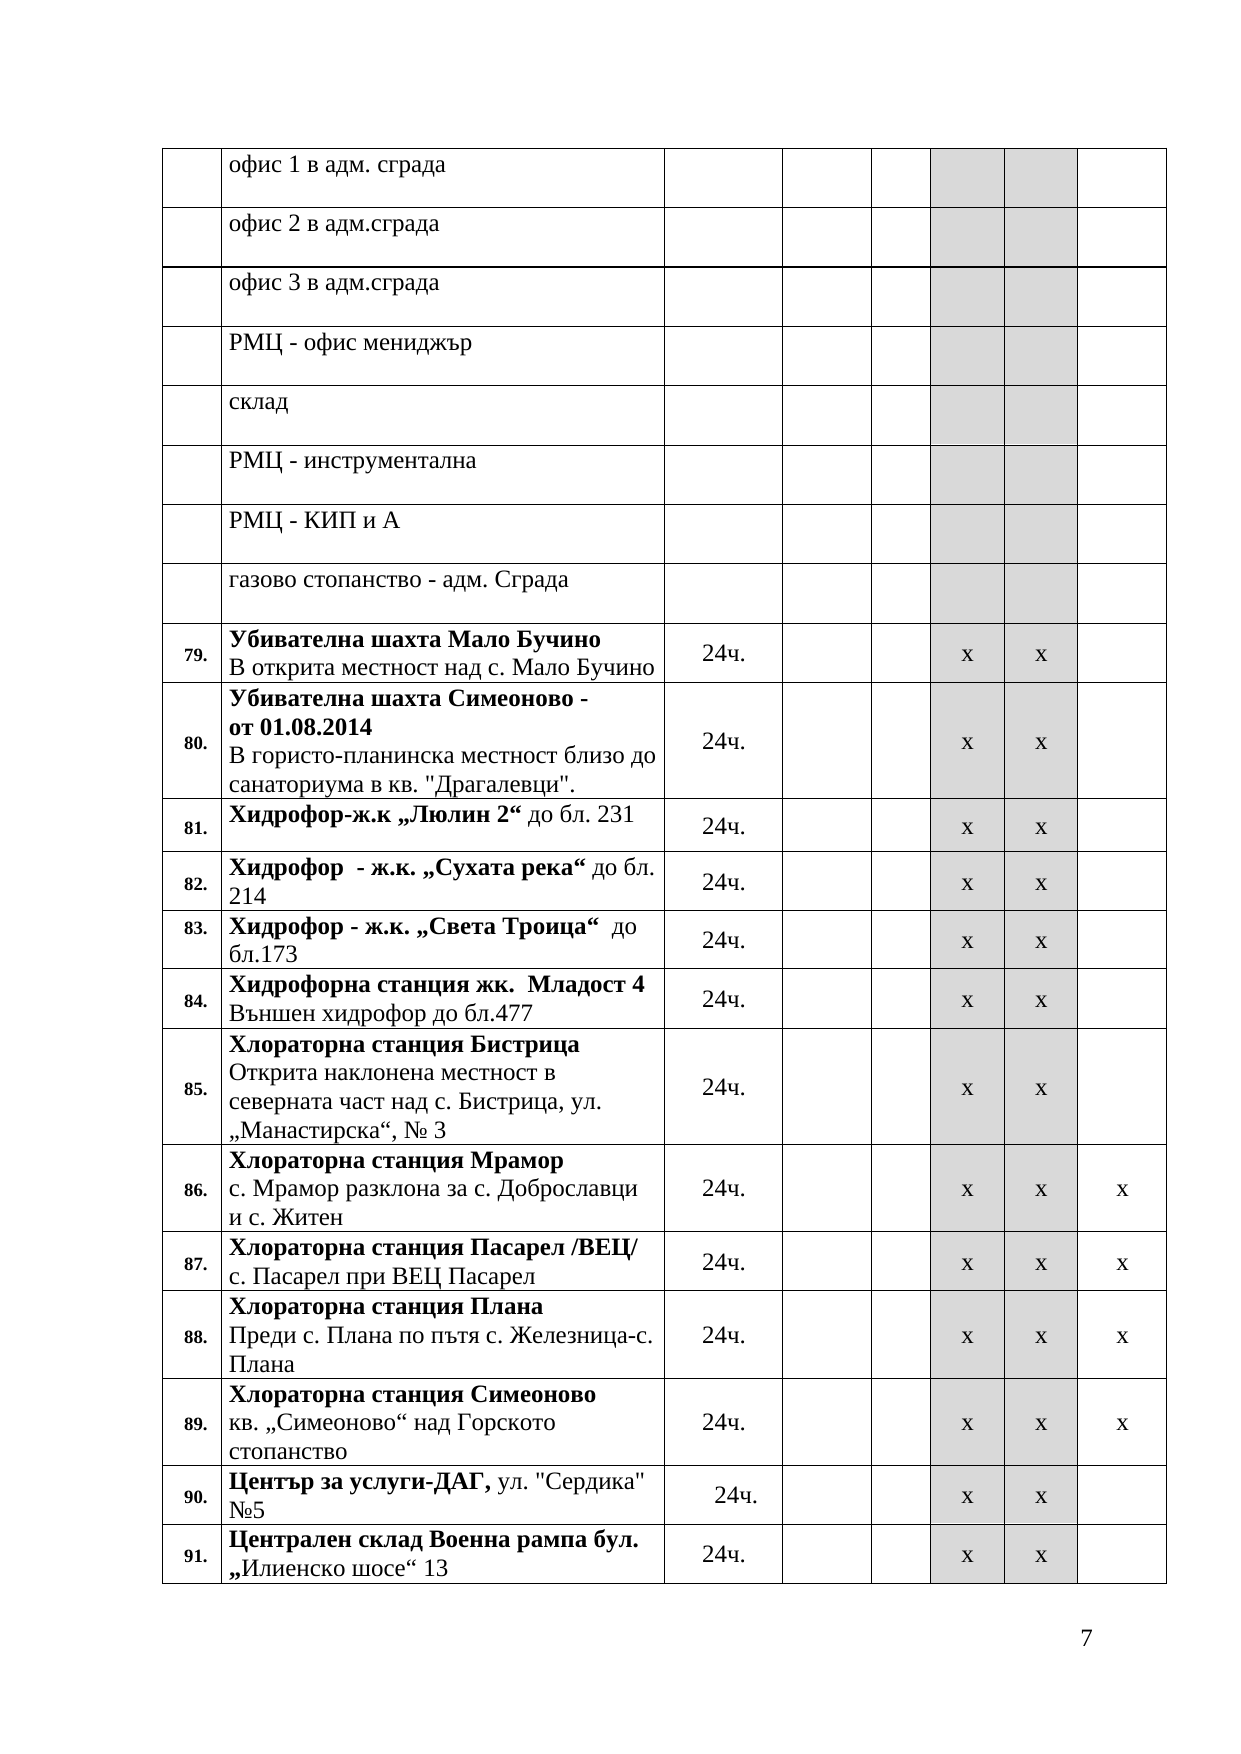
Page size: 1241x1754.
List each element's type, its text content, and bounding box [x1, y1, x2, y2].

table_cell [163, 386, 221, 444]
table_cell [665, 564, 782, 623]
table_cell [1005, 564, 1077, 623]
table_cell [872, 446, 930, 504]
table_cell [872, 149, 930, 207]
table_cell х [931, 1232, 1004, 1290]
table_cell [872, 852, 930, 910]
table_cell [163, 683, 221, 798]
table_cell [872, 268, 930, 326]
table_cell [783, 564, 871, 623]
table_cell х [931, 1291, 1004, 1378]
table_cell [163, 268, 221, 326]
table_cell [665, 386, 782, 444]
table_cell [1078, 852, 1166, 910]
table_cell х [1005, 852, 1077, 910]
table_cell РМЦ - КИП и А [222, 505, 664, 563]
table_cell Хлораторна станция Бистрица Открита наклонена местност в северната част над с. Бистрица, ул. „Манастирска“, № 3 [222, 1029, 664, 1144]
table_cell [1078, 1466, 1166, 1523]
table_cell 24ч. [665, 1232, 782, 1290]
table_cell х [931, 852, 1004, 910]
table_cell 24ч. [665, 1525, 782, 1583]
table_cell 24ч. [665, 911, 782, 968]
table_cell 24ч. [665, 683, 782, 798]
table_cell х [1005, 1232, 1077, 1290]
table_cell х [931, 624, 1004, 682]
table_cell [872, 969, 930, 1028]
table_cell х [1005, 1466, 1077, 1523]
table_cell 24ч. [665, 1145, 782, 1231]
table_cell [665, 505, 782, 563]
table_cell [783, 1466, 871, 1523]
table_cell [783, 911, 871, 968]
table_cell [931, 446, 1004, 504]
table_cell [665, 327, 782, 385]
table_cell х [931, 911, 1004, 968]
table_cell [931, 505, 1004, 563]
table_cell Център за услуги-ДАГ, ул. "Сердика" №5 [222, 1466, 664, 1523]
table_cell [783, 624, 871, 682]
table_cell [872, 1525, 930, 1583]
table_cell [1005, 208, 1077, 266]
table_cell х [1078, 1145, 1166, 1231]
table_cell Хидрофор - ж.к. „Света Троица“ до бл.173 [222, 911, 664, 968]
table_cell [163, 505, 221, 563]
table_cell [872, 1379, 930, 1465]
table_cell [665, 208, 782, 266]
table_cell х [1005, 799, 1077, 851]
table_cell [931, 327, 1004, 385]
table_cell [163, 149, 221, 207]
table_cell [872, 386, 930, 444]
table_cell Убивателна шахта Симеоново - от 01.08.2014 В гористо-планинска местност близо до санаториума в кв. "Драгалевци". [222, 683, 664, 798]
table_cell [665, 149, 782, 207]
table_cell [1005, 505, 1077, 563]
table_cell офис 2 в адм.сграда [222, 208, 664, 266]
table_cell [1005, 386, 1077, 444]
table_cell РМЦ - офис мениджър [222, 327, 664, 385]
table_cell [163, 1232, 221, 1290]
table_cell х [1005, 911, 1077, 968]
table_cell склад [222, 386, 664, 444]
table_cell [163, 911, 221, 968]
table_cell [783, 505, 871, 563]
table_cell [163, 1029, 221, 1144]
table_cell Централен склад Военна рампа бул. „Илиенско шосе“ 13 [222, 1525, 664, 1583]
table_cell [163, 564, 221, 623]
table_cell [1078, 624, 1166, 682]
table_cell [163, 1379, 221, 1465]
table_cell х [1005, 1525, 1077, 1583]
table_cell [163, 327, 221, 385]
table_cell [163, 624, 221, 682]
table_cell [931, 268, 1004, 326]
table_cell [783, 1291, 871, 1378]
table_cell газово стопанство - адм. Сграда [222, 564, 664, 623]
table_cell [872, 505, 930, 563]
table_cell х [1005, 1379, 1077, 1465]
table_cell [783, 268, 871, 326]
table_cell [872, 208, 930, 266]
table_cell [931, 149, 1004, 207]
table_cell [1078, 327, 1166, 385]
table_cell офис 1 в адм. сграда [222, 149, 664, 207]
table_cell [163, 852, 221, 910]
table_cell [1078, 505, 1166, 563]
table_cell Хлораторна станция Симеоново кв. „Симеоново“ над Горското стопанство [222, 1379, 664, 1465]
table_cell [783, 386, 871, 444]
table_cell х [931, 969, 1004, 1028]
table_cell Хидрофор - ж.к. „Сухата река“ до бл. 214 [222, 852, 664, 910]
table_cell х [1005, 1145, 1077, 1231]
table_cell [872, 1232, 930, 1290]
table_cell [783, 683, 871, 798]
table_cell [783, 1525, 871, 1583]
table_cell [872, 564, 930, 623]
table_cell [1078, 268, 1166, 326]
table_cell [665, 446, 782, 504]
table_cell [163, 446, 221, 504]
table_cell [1078, 1029, 1166, 1144]
table_cell [872, 799, 930, 851]
table_cell [1078, 208, 1166, 266]
table_cell х [931, 1029, 1004, 1144]
table_cell х [1078, 1232, 1166, 1290]
table_cell [783, 969, 871, 1028]
table_cell [1078, 911, 1166, 968]
table_cell [872, 1029, 930, 1144]
table_cell [872, 911, 930, 968]
table_cell х [931, 1466, 1004, 1523]
table_cell [783, 208, 871, 266]
table_cell 24ч. [665, 969, 782, 1028]
table_cell [931, 564, 1004, 623]
table_cell [783, 1232, 871, 1290]
table_cell [1005, 327, 1077, 385]
table_cell Хидрофор-ж.к „Люлин 2“ до бл. 231 [222, 799, 664, 851]
table_cell х [1078, 1379, 1166, 1465]
table_cell РМЦ - инструментална [222, 446, 664, 504]
table_cell [872, 1145, 930, 1231]
table_cell [783, 799, 871, 851]
table_cell х [1005, 1029, 1077, 1144]
table_cell Хлораторна станция Пасарел /ВЕЦ/ с. Пасарел при ВЕЦ Пасарел [222, 1232, 664, 1290]
table_cell 24ч. [665, 624, 782, 682]
table_cell [1078, 149, 1166, 207]
table_cell х [1005, 969, 1077, 1028]
table_cell х [1005, 683, 1077, 798]
table_cell [1005, 268, 1077, 326]
table_cell [931, 386, 1004, 444]
table_cell [783, 852, 871, 910]
table_cell х [931, 1525, 1004, 1583]
table_cell х [931, 1379, 1004, 1465]
table_cell 24ч. [665, 799, 782, 851]
table_cell [783, 1379, 871, 1465]
table_cell [1078, 446, 1166, 504]
table_cell Хлораторна станция Плана Преди с. Плана по пътя с. Железница-с. Плана [222, 1291, 664, 1378]
table_cell 24ч. [665, 1379, 782, 1465]
table_cell [872, 327, 930, 385]
table_cell 24ч. [665, 1029, 782, 1144]
table_cell 24ч. [665, 1466, 782, 1523]
table_cell [163, 1466, 221, 1523]
table_cell [783, 1145, 871, 1231]
table_cell [163, 1291, 221, 1378]
table_cell Убивателна шахта Мало Бучино В открита местност над с. Мало Бучино [222, 624, 664, 682]
table_cell [1078, 1525, 1166, 1583]
table_cell [1005, 149, 1077, 207]
table_cell [1078, 799, 1166, 851]
table_cell х [931, 799, 1004, 851]
table_cell [163, 1145, 221, 1231]
table_cell [1078, 386, 1166, 444]
table_cell [163, 799, 221, 851]
table_cell х [931, 1145, 1004, 1231]
table_cell [872, 624, 930, 682]
table_cell офис 3 в адм.сграда [222, 268, 664, 326]
table_cell [872, 1466, 930, 1523]
table_cell [1005, 446, 1077, 504]
table_cell [163, 1525, 221, 1583]
table_cell [1078, 564, 1166, 623]
table_cell 24ч. [665, 852, 782, 910]
table_cell [1078, 969, 1166, 1028]
table_cell [931, 208, 1004, 266]
table_cell [783, 149, 871, 207]
table_cell 24ч. [665, 1291, 782, 1378]
table_cell [1078, 683, 1166, 798]
table_cell х [1005, 1291, 1077, 1378]
table_cell [163, 208, 221, 266]
table_cell х [931, 683, 1004, 798]
table_cell [783, 446, 871, 504]
table_cell Хлораторна станция Мрамор с. Мрамор разклона за с. Доброславци и с. Житен [222, 1145, 664, 1231]
table_cell х [1078, 1291, 1166, 1378]
table_cell [783, 327, 871, 385]
table_cell Хидрофорна станция жк. Младост 4 Външен хидрофор до бл.477 [222, 969, 664, 1028]
table_cell [783, 1029, 871, 1144]
table_cell х [1005, 624, 1077, 682]
table_cell [163, 969, 221, 1028]
table_cell [872, 1291, 930, 1378]
table_cell [872, 683, 930, 798]
table_cell [665, 268, 782, 326]
